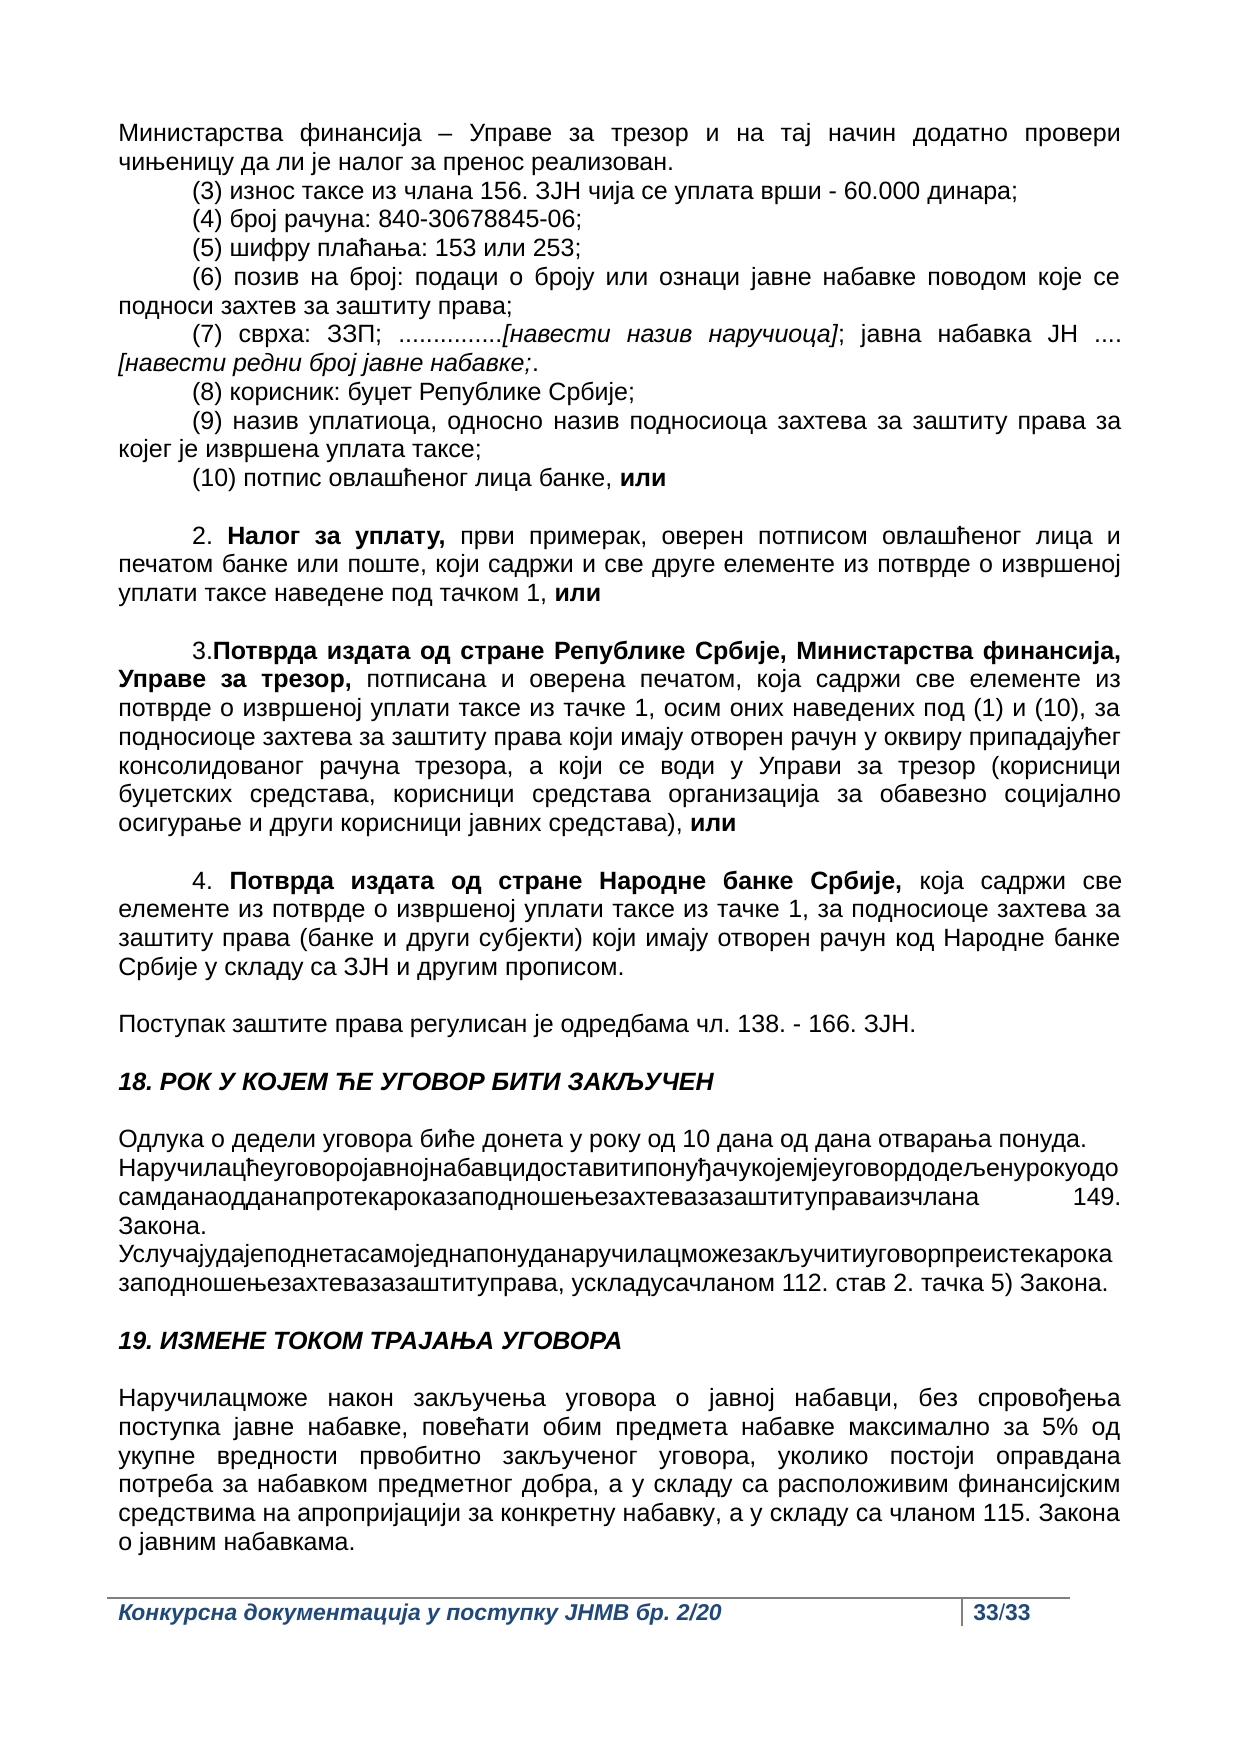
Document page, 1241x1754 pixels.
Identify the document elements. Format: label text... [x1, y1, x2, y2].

text (6) позив на број: подаци о броју или ознаци јавне набавке поводом које се подноси захтев за заштиту права; [118, 262, 1122, 319]
text Одлука о дедели уговора биће донета у року од 10 дана од дана отварања понуда. [118, 1124, 1122, 1153]
text (9) назив уплатиоца, односно назив подносиоца захтева за заштиту права за којег је извршена уплата таксе; [118, 406, 1122, 463]
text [118, 118, 1122, 176]
text (8) корисник: буџет Републике Србије; [118, 377, 1122, 406]
text (7) сврха: ЗЗП; ...............[навести назив наручиоца]; јавна набавка ЈН ....[навести редни број јавне набавкe;. [118, 319, 1122, 377]
text 4. Потврда издата од стране Народне банке Србије, која садржи све елементе из потврде о извршеној уплати таксе из тачке 1, за подносиоце захтева за заштиту права (банке и други субјекти) који имају отворен рачун код Народне банке Србије у складу са ЗЈН и другим прописом. [118, 866, 1122, 981]
text (5) шифру плаћања: 153 или 253; [118, 233, 1122, 262]
text 18. РОК У КОЈЕМ ЋЕ УГОВОР БИТИ ЗАКЉУЧЕН [118, 1067, 1122, 1096]
text Услучајудајеподнетасамоједнапонуданаручилацможезакључитиуговорпреистекароказаподношењезахтевазазаштитуправа, ускладусачланом 112. став 2. тачка 5) Закона. [118, 1239, 1122, 1297]
text Наручилацћеуговоројавнојнабавцидоставитипонуђачукојемјеуговордодељенурокуодосамданаодданапротекароказаподношењезахтевазазаштитуправаизчлана 149. Закона. [118, 1153, 1122, 1239]
text Наручилацможе након закључења уговора о јавној набавци, без спровођења поступка јавне набавке, повећати обим предмета набавке максимално за 5% од укупне вредности првобитно закљученог уговора, уколико постоји оправдана потреба за набавком предметног добра, а у складу са расположивим финансијским средствима на апропријацији за конкретну набавку, а у складу са чланом 115. Закона о јавним набавкама. [118, 1383, 1122, 1556]
text 19. ИЗМЕНЕ ТОКОМ ТРАЈАЊА УГОВОРА [118, 1326, 1122, 1354]
text Поступак заштите права регулисан је одредбама чл. 138. - 166. ЗЈН. [118, 1009, 1122, 1038]
text (4) број рачуна: 840-30678845-06; [118, 204, 1122, 233]
text 3.Потврда издата од стране Републике Србије, Министарства финансија, Управе за трезор, потписана и оверена печатом, која садржи све елементе из потврде о извршеној уплати таксе из тачке 1, осим оних наведених под (1) и (10), за подносиоце захтева за заштиту права који имају отворен рачун у оквиру припадајућег консолидованог рачуна трезора, а који се води у Управи за трезор (корисници буџетских средстава, корисници средстава организација за обавезно социјално осигурање и други корисници јавних средстава), или [118, 636, 1122, 837]
text 2. Налог за уплату, први примерак, оверен потписом овлашћеног лица и печатом банке или поште, који садржи и све друге елементе из потврде о извршеној уплати таксе наведене под тачком 1, или [118, 521, 1122, 607]
text (10) потпис овлашћеног лица банке, или [118, 463, 1122, 492]
text (3) износ таксе из члана 156. ЗЈН чија се уплата врши - 60.000 динара; [118, 176, 1122, 204]
